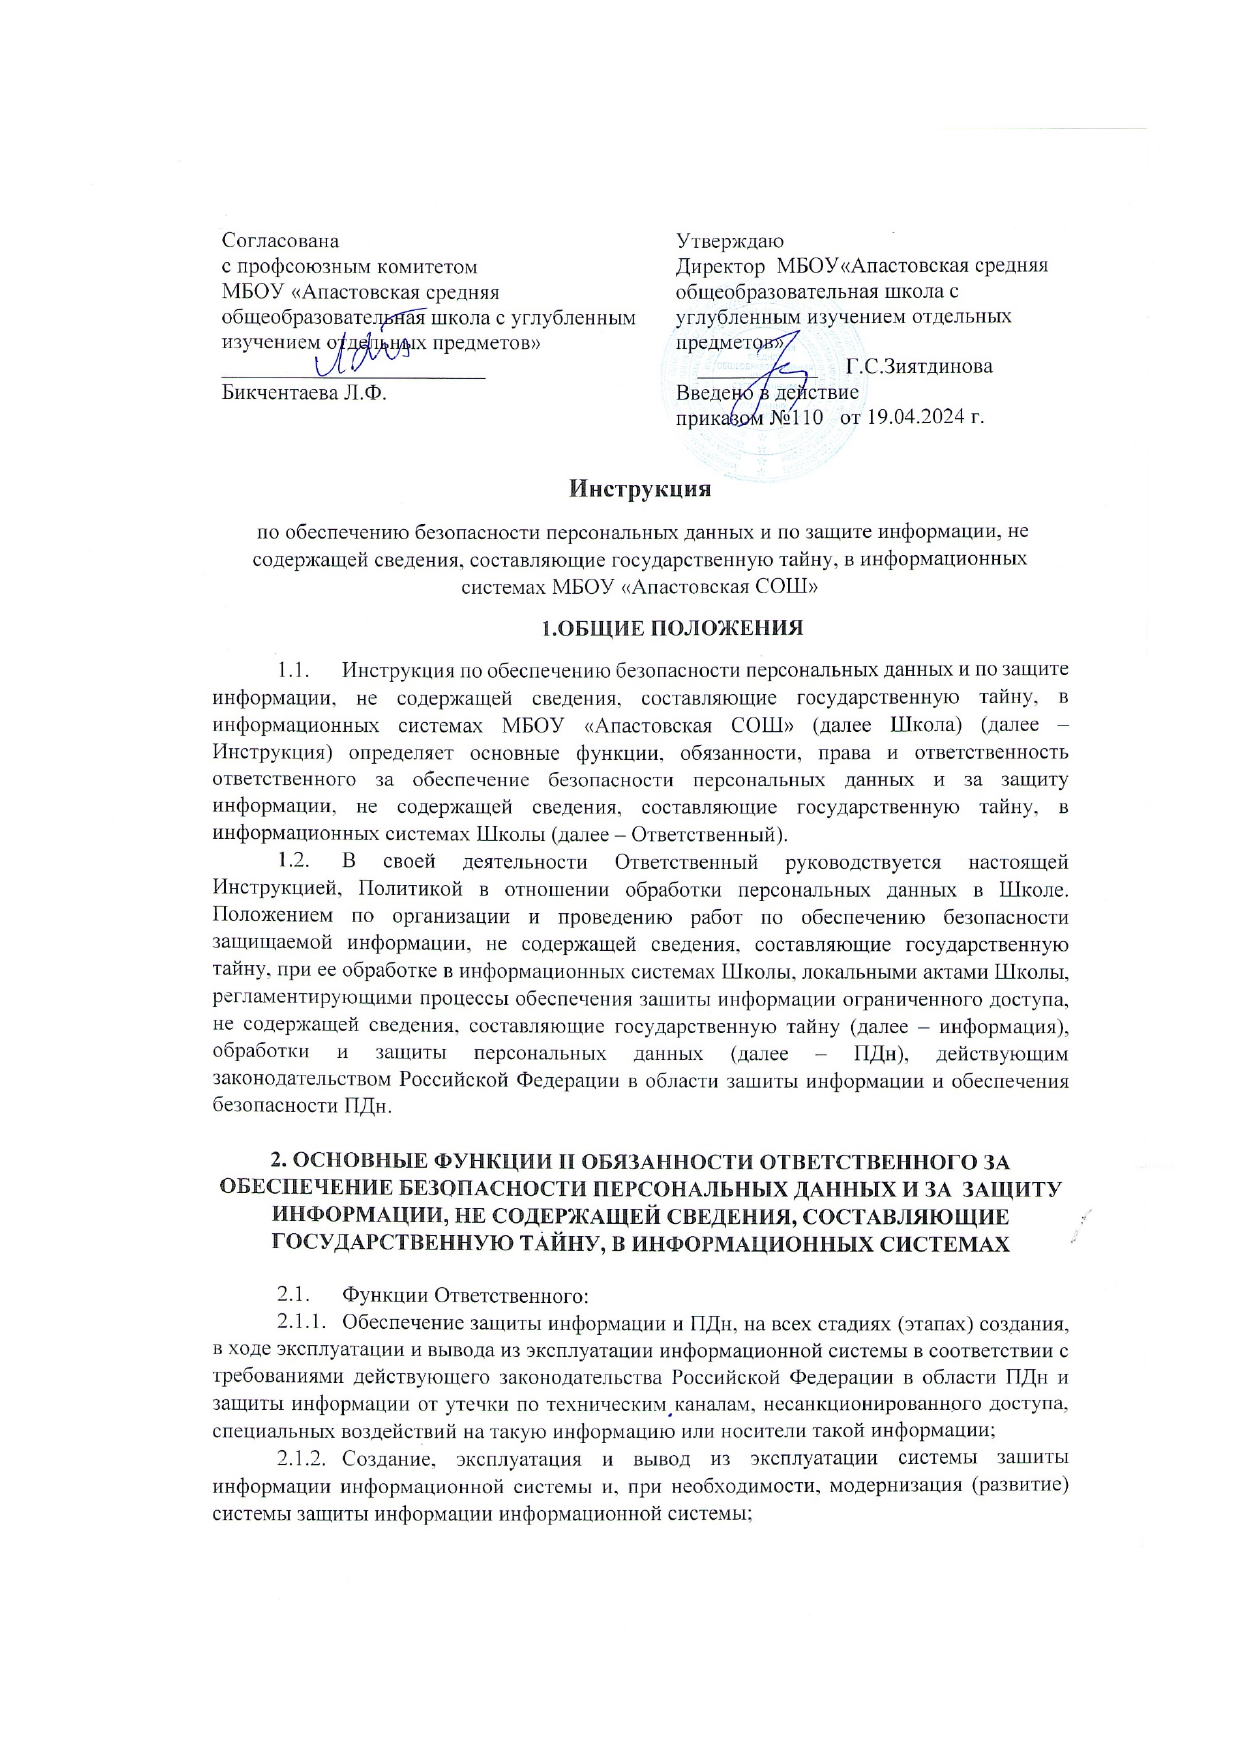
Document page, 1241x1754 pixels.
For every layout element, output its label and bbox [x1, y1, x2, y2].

picture [59, 118, 1178, 1636]
